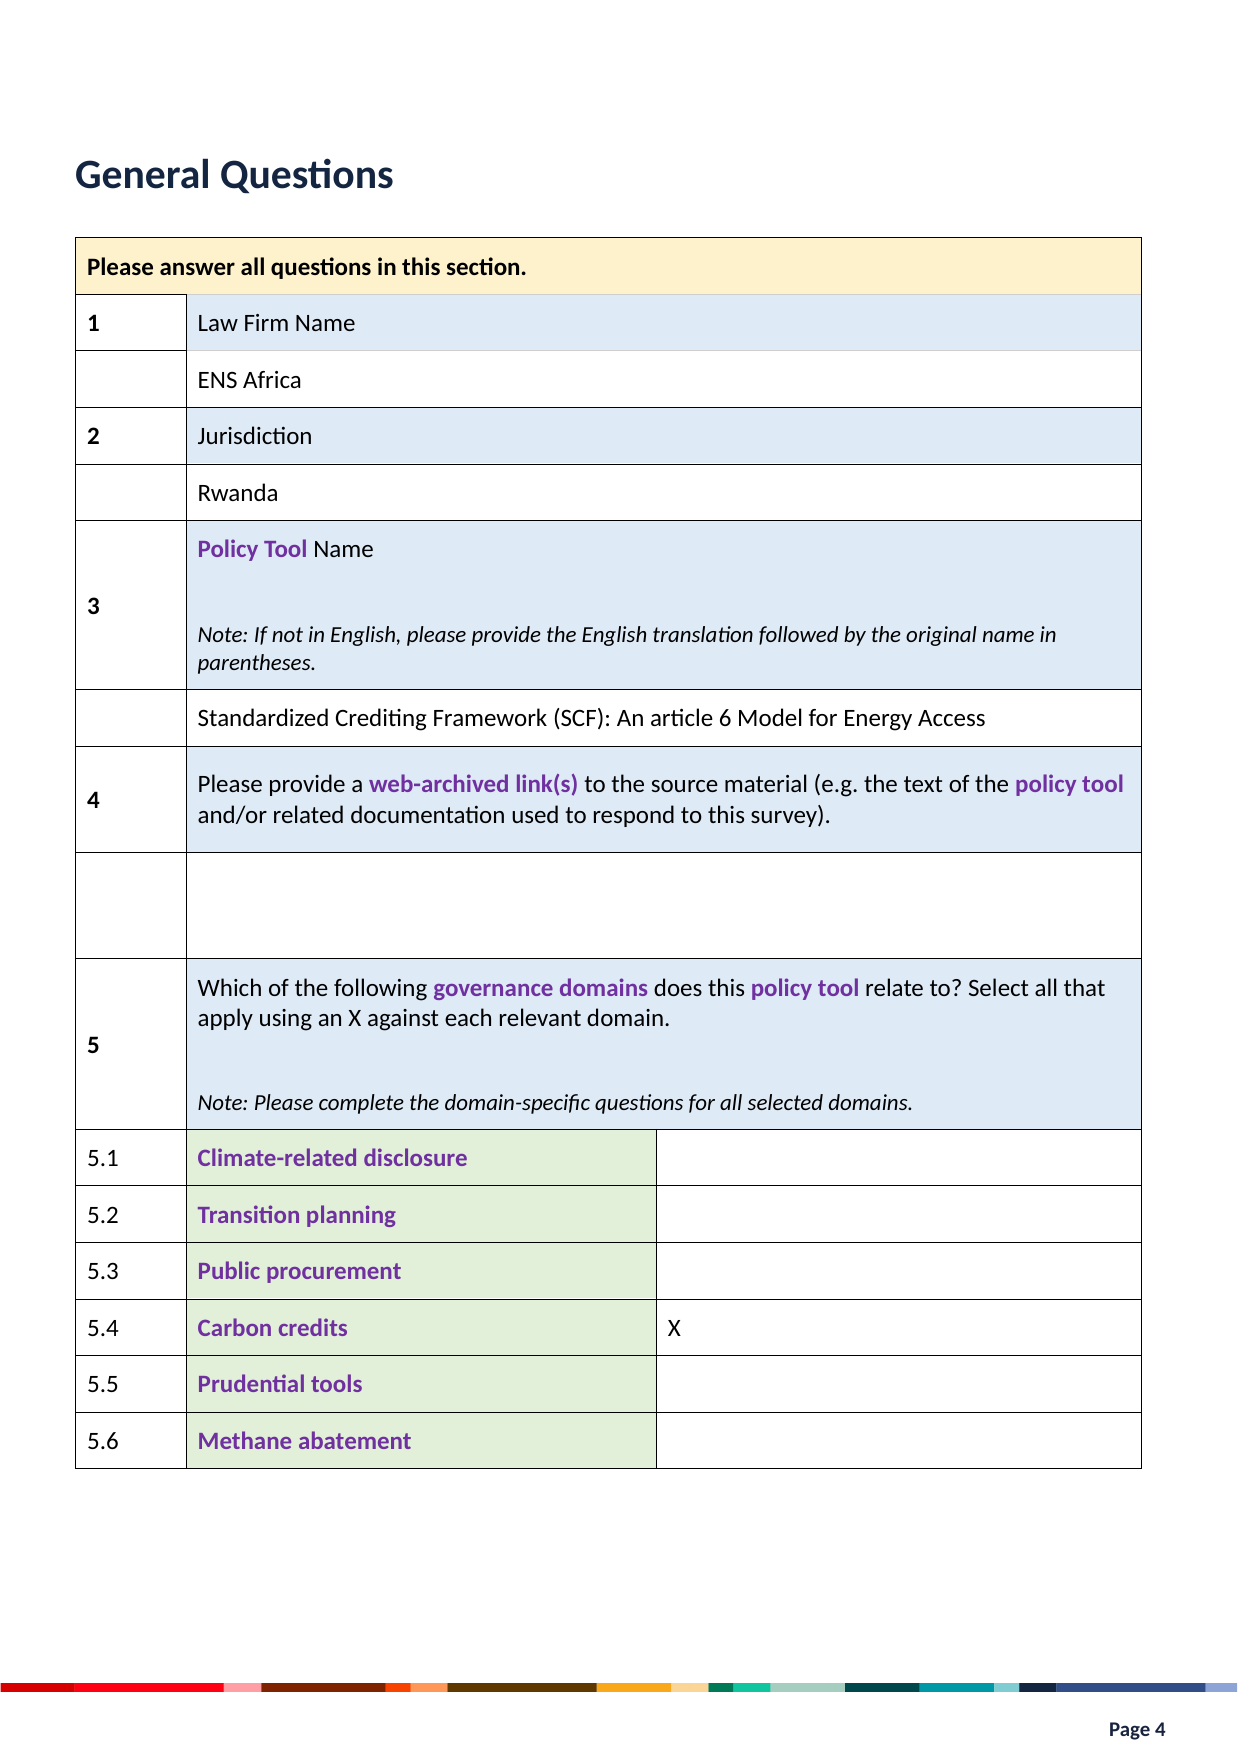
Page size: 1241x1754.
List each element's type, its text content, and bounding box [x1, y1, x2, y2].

table_cell Jurisdiction [187, 408, 1141, 463]
table_cell 3 [76, 521, 186, 689]
table_cell 5.1 [76, 1130, 186, 1185]
table_cell Policy Tool Name Note: If not in English, please provide the English translation followed by the original name in parentheses. [187, 521, 1141, 689]
table_cell X [657, 1300, 1141, 1355]
table_cell 5 [76, 959, 186, 1129]
table_header Please answer all questions in this section. [76, 238, 1141, 294]
subtitle General Questions [75, 148, 1165, 199]
table_cell 5.4 [76, 1300, 186, 1355]
table_cell Which of the following governance domains does this policy tool relate to? Select all that apply using an X against each relevant domain. Note: Please complete the domain-specific questions for all selected domains. [187, 959, 1141, 1129]
table_cell [657, 1243, 1141, 1298]
table_cell 4 [76, 747, 186, 852]
table_cell Please provide a web-archived link(s) to the source material (e.g. the text of the policy tool and/or related documentation used to respond to this survey). [187, 747, 1141, 852]
table_cell [187, 853, 1141, 958]
table_cell 1 [76, 295, 186, 350]
table_cell Carbon credits [187, 1300, 656, 1355]
picture [0, 1683, 1236, 1692]
table_cell 5.6 [76, 1413, 186, 1468]
table_cell Methane abatement [187, 1413, 656, 1468]
table_cell 5.2 [76, 1186, 186, 1242]
table_cell Climate-related disclosure [187, 1130, 656, 1185]
table_cell ENS Africa [187, 351, 1141, 407]
table_cell [76, 351, 186, 407]
table_cell [76, 465, 186, 520]
table_cell Public procurement [187, 1243, 656, 1298]
table_cell Transition planning [187, 1186, 656, 1242]
table_cell Prudential tools [187, 1356, 656, 1412]
table_cell Rwanda [187, 465, 1141, 520]
table_cell [657, 1356, 1141, 1412]
table_cell [76, 690, 186, 746]
table_cell 5.5 [76, 1356, 186, 1412]
table_cell [657, 1413, 1141, 1468]
table_cell [657, 1130, 1141, 1185]
table_cell 2 [76, 408, 186, 463]
table_cell 5.3 [76, 1243, 186, 1298]
table_cell [657, 1186, 1141, 1242]
table_cell Law Firm Name [187, 295, 1141, 350]
table_cell Standardized Crediting Framework (SCF): An article 6 Model for Energy Access [187, 690, 1141, 746]
table_cell [76, 853, 186, 958]
